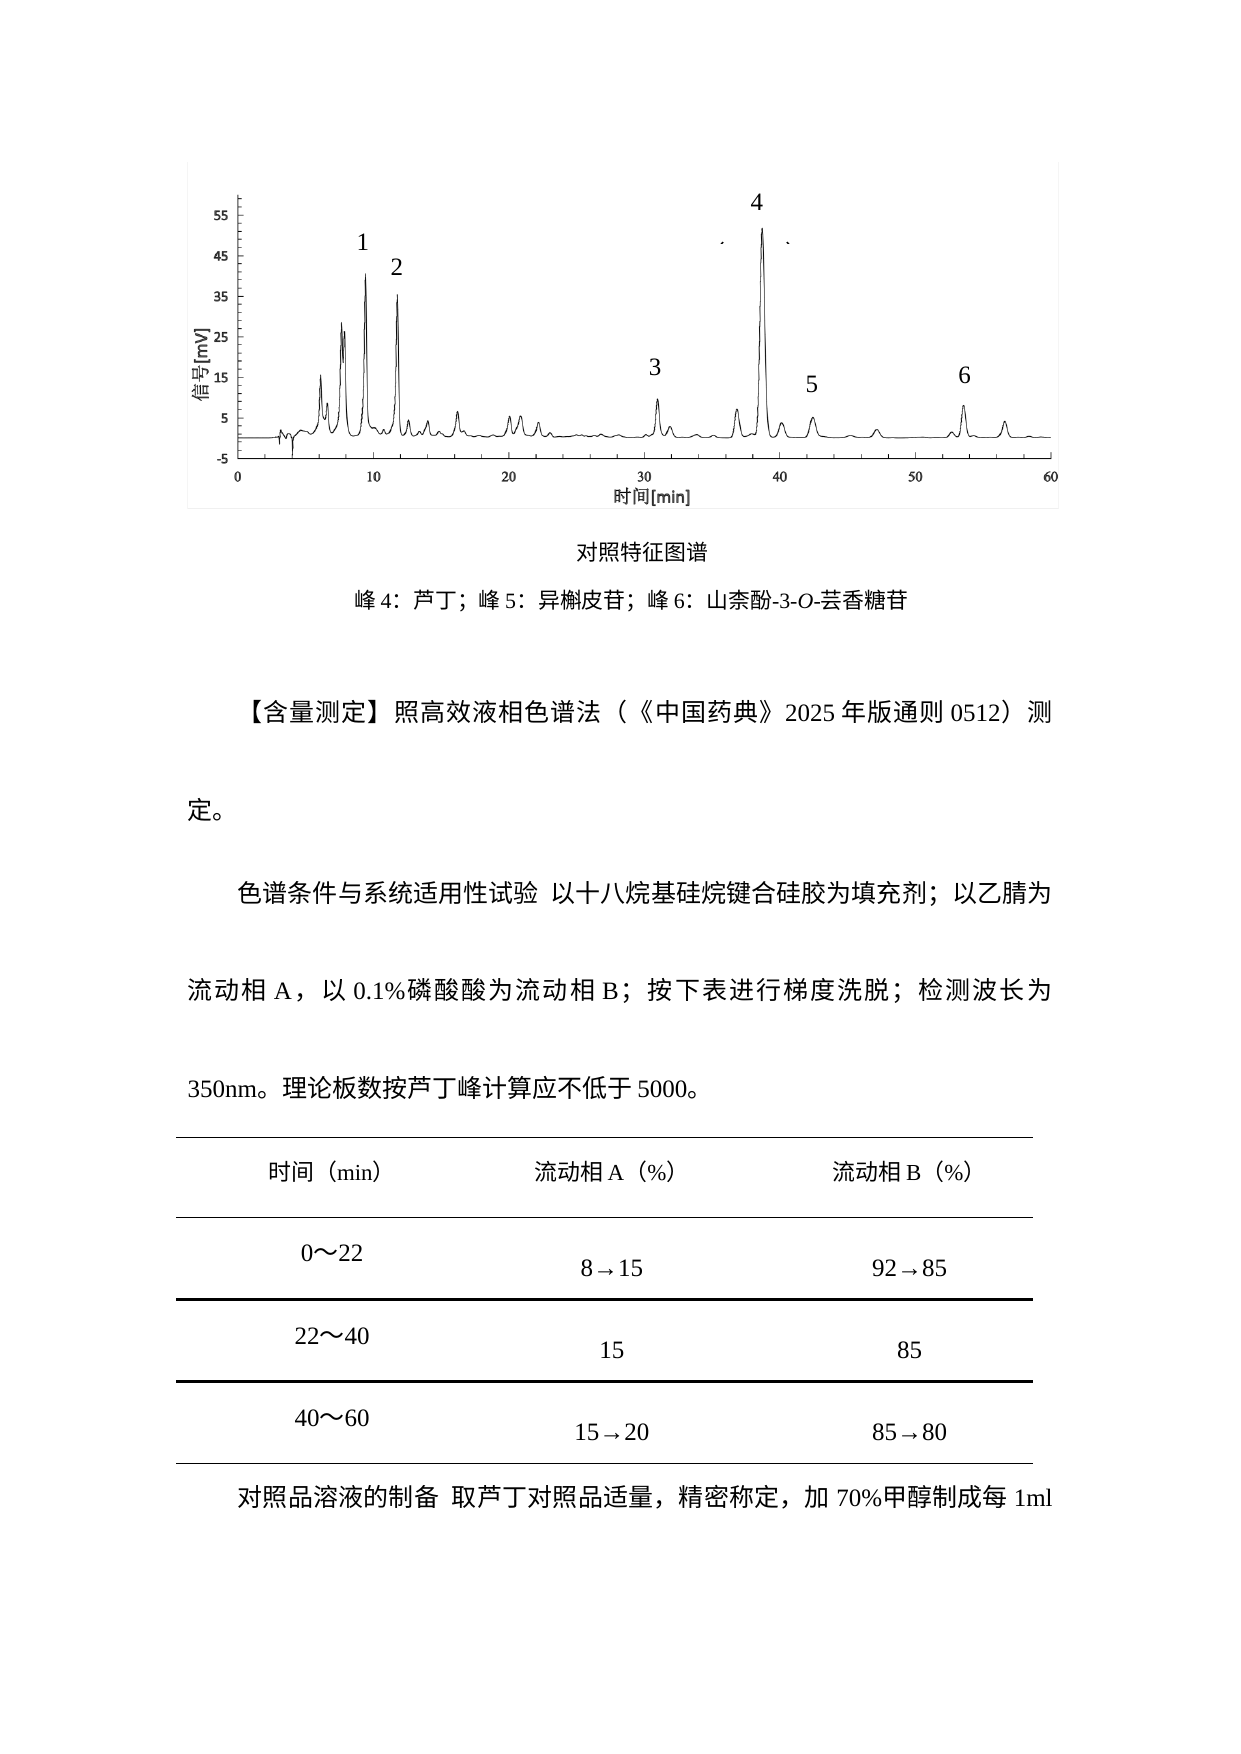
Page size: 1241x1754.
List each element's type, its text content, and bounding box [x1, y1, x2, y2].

table_header 时间（min） [176, 1138, 437, 1217]
table_cell 92→85 [736, 1218, 1033, 1298]
table_cell 8→15 [437, 1218, 736, 1298]
table_cell 85→80 [736, 1383, 1033, 1462]
table_cell 15→20 [437, 1383, 736, 1462]
table_header 流动相A（%） [437, 1138, 736, 1217]
text 【含量测定】照高效液相色谱法（《中国药典》2025年版通则0512）测定。 [187, 678, 1053, 841]
table_cell 85 [736, 1301, 1033, 1380]
table_cell 0～22 [176, 1218, 437, 1298]
table_cell 40～60 [176, 1383, 437, 1462]
text 色谱条件与系统适用性试验 以十八烷基硅烷键合硅胶为填充剂；以乙腈为流动相A，以0.1%磷酸酸为流动相B；按下表进行梯度洗脱；检测波长为350nm。理论板数按芦丁峰计算应不低于5000。 [187, 859, 1053, 1119]
table_header 流动相B（%） [736, 1138, 1033, 1217]
text 对照特征图谱 [187, 535, 1053, 567]
table_cell 22～40 [176, 1301, 437, 1380]
text 峰4：芦丁；峰5：异槲皮苷；峰6：山柰酚-3-O-芸香糖苷 [187, 583, 1053, 616]
table_cell 15 [437, 1301, 736, 1380]
picture [187, 162, 1059, 509]
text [187, 1463, 1053, 1528]
